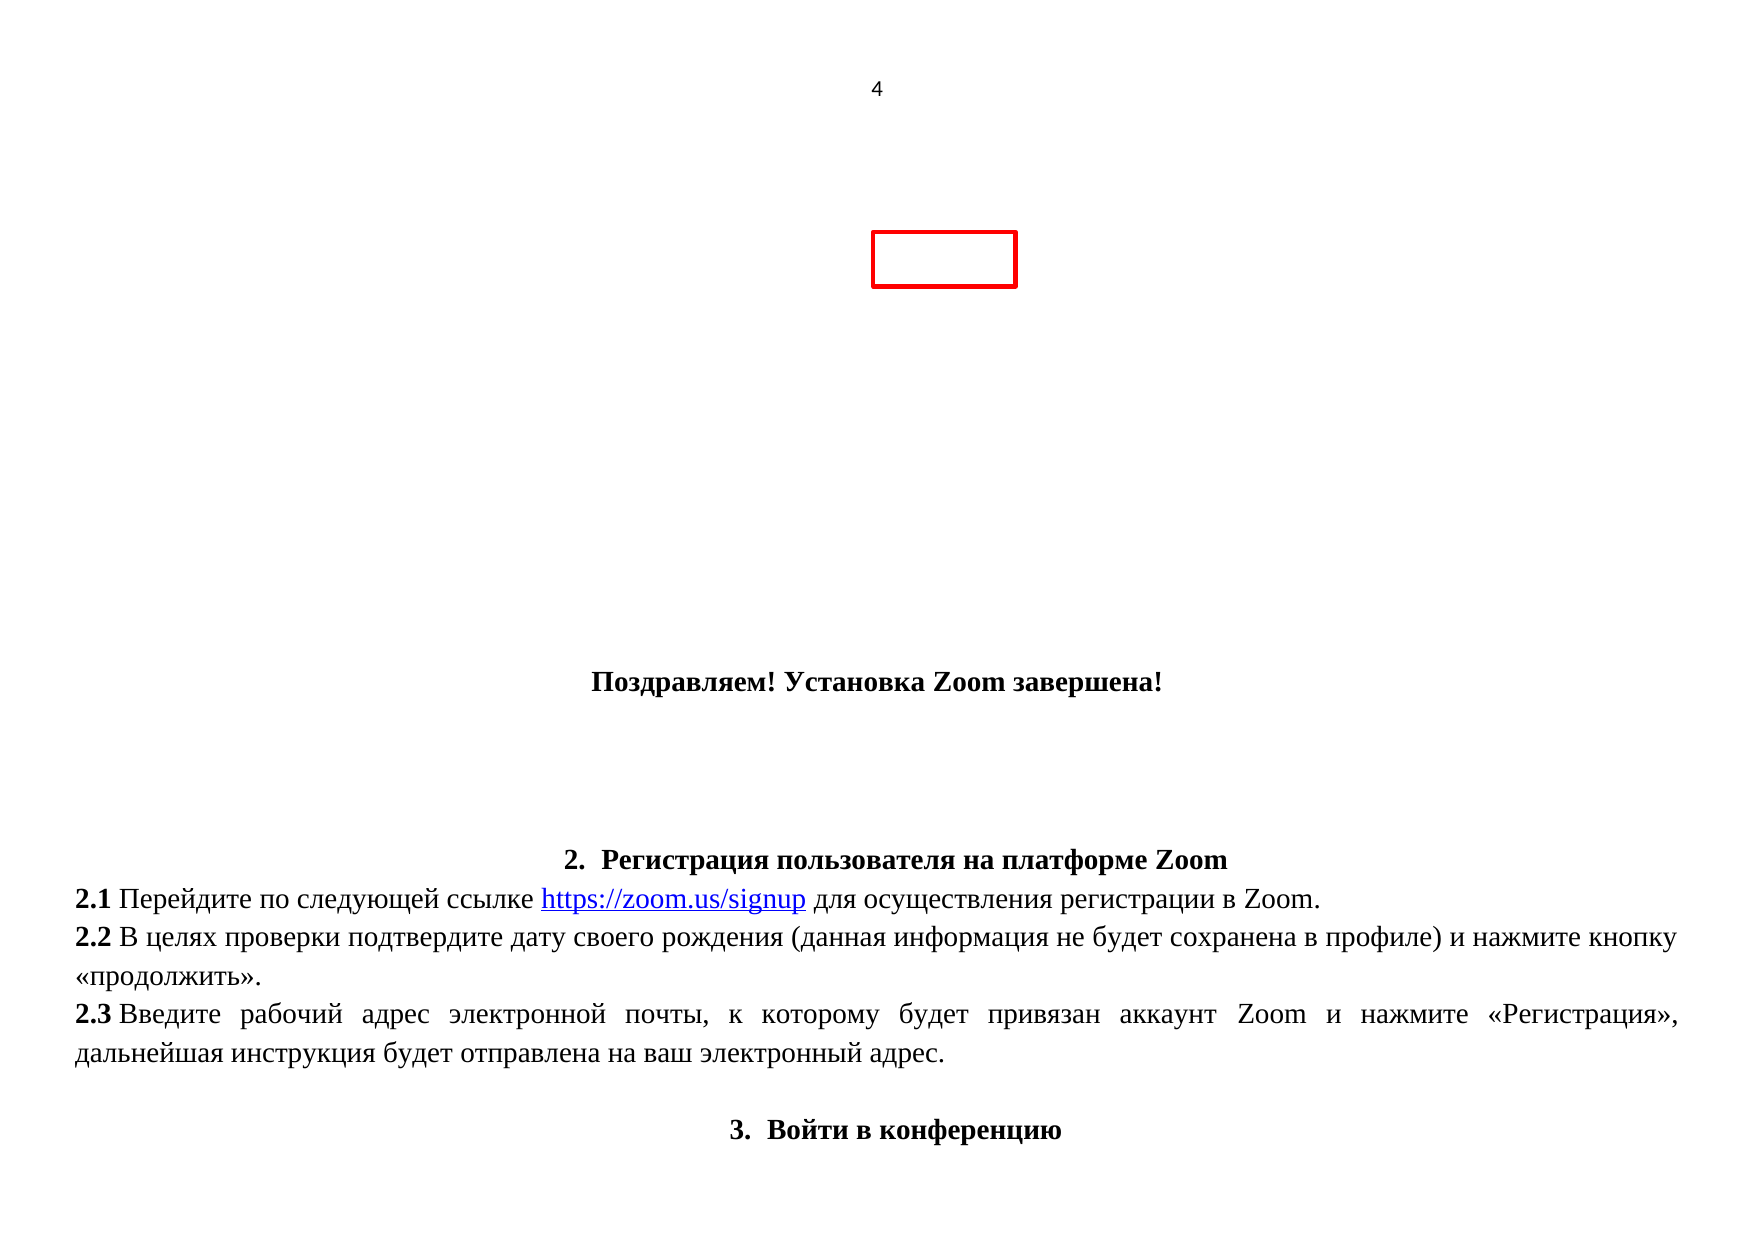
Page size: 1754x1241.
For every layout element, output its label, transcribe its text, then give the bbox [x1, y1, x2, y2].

list Войти в конференцию [112, 1112, 1679, 1146]
list 2.2 В целях проверки подтвердите дату своего рождения (данная информация не будет сохранена в профиле) и нажмите кнопку «продолжить». [75, 919, 1679, 991]
list Регистрация пользователя на платформе Zoom [112, 842, 1679, 876]
list 2.3 Введите рабочий адрес электронной почты, к которому будет привязан аккаунт Zoom и нажмите «Регистрация», дальнейшая инструкция будет отправлена на ваш электронный адрес. [75, 996, 1679, 1068]
list 2.1 Перейдите по следующей ссылке https://zoom.us/signup для осуществления регистрации в Zoom. [75, 881, 1679, 914]
text Поздравляем! Установка Zoom завершена! [75, 664, 1679, 698]
